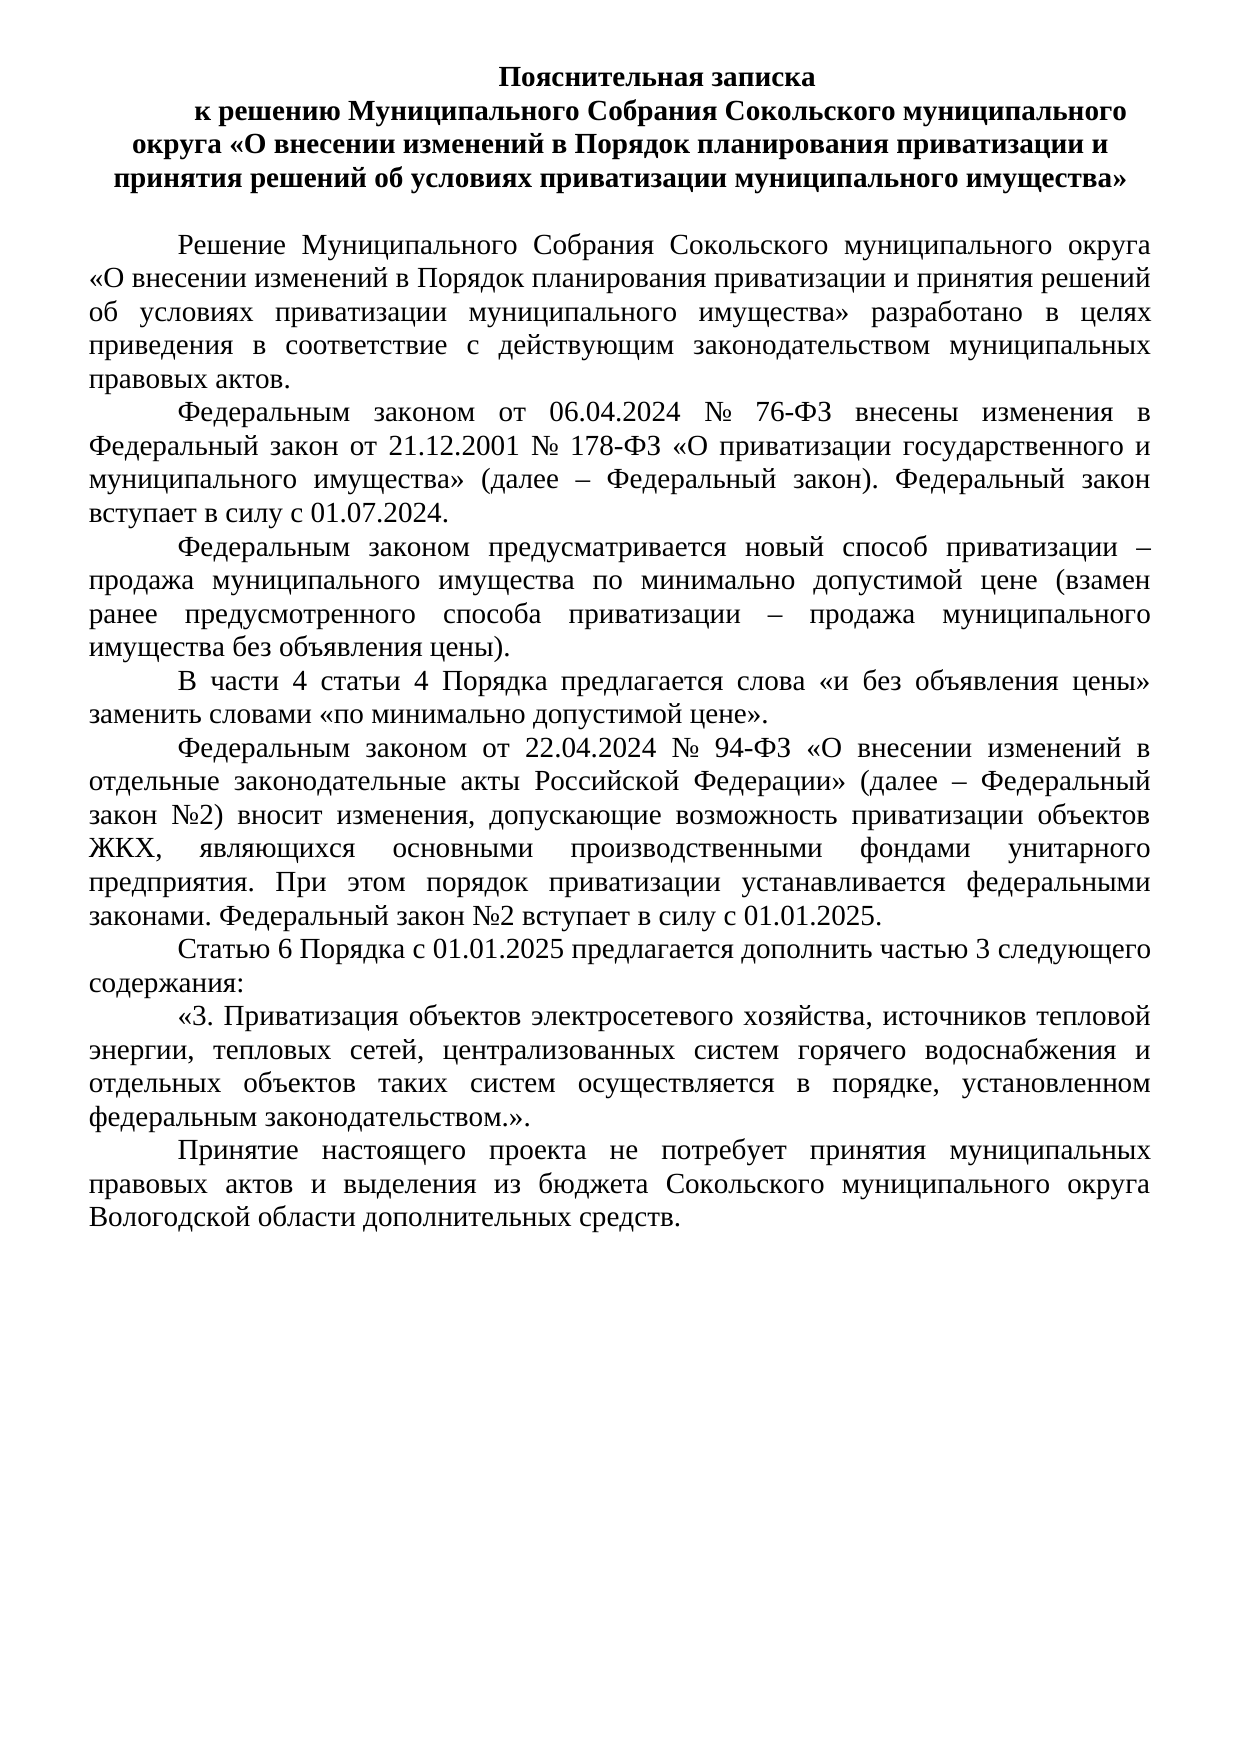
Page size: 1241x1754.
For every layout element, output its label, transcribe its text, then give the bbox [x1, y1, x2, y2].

text Пояснительная записка [88, 59, 1152, 93]
text Статью 6 Порядка с 01.01.2025 предлагается дополнить частью 3 следующего содержания: [88, 931, 1152, 998]
text Федеральным законом от 22.04.2024 № 94-ФЗ «О внесении изменений в отдельные законодательные акты Российской Федерации» (далее – Федеральный закон №2) вносит изменения, допускающие возможность приватизации объектов ЖКХ, являющихся основными производственными фондами унитарного предприятия. При этом порядок приватизации устанавливается федеральными законами. Федеральный закон №2 вступает в силу с 01.01.2025. [88, 730, 1152, 931]
text «3. Приватизация объектов электросетевого хозяйства, источников тепловой энергии, тепловых сетей, централизованных систем горячего водоснабжения и отдельных объектов таких систем осуществляется в порядке, установленном федеральным законодательством.». [88, 998, 1152, 1132]
text Решение Муниципального Собрания Сокольского муниципального округа «О внесении изменений в Порядок планирования приватизации и принятия решений об условиях приватизации муниципального имущества» разработано в целях приведения в соответствие с действующим законодательством муниципальных правовых актов. [88, 227, 1152, 394]
text В части 4 статьи 4 Порядка предлагается слова «и без объявления цены» заменить словами «по минимально допустимой цене». [88, 663, 1152, 730]
text Федеральным законом предусматривается новый способ приватизации – продажа муниципального имущества по минимально допустимой цене (взамен ранее предусмотренного способа приватизации – продажа муниципального имущества без объявления цены). [88, 529, 1152, 663]
text к решению Муниципального Собрания Сокольского муниципального округа «О внесении изменений в Порядок планирования приватизации и принятия решений об условиях приватизации муниципального имущества» [88, 93, 1152, 193]
text Федеральным законом от 06.04.2024 № 76-ФЗ внесены изменения в Федеральный закон от 21.12.2001 № 178-ФЗ «О приватизации государственного и муниципального имущества» (далее – Федеральный закон). Федеральный закон вступает в силу с 01.07.2024. [88, 394, 1152, 529]
text Принятие настоящего проекта не потребует принятия муниципальных правовых актов и выделения из бюджета Сокольского муниципального округа Вологодской области дополнительных средств. [88, 1132, 1152, 1233]
